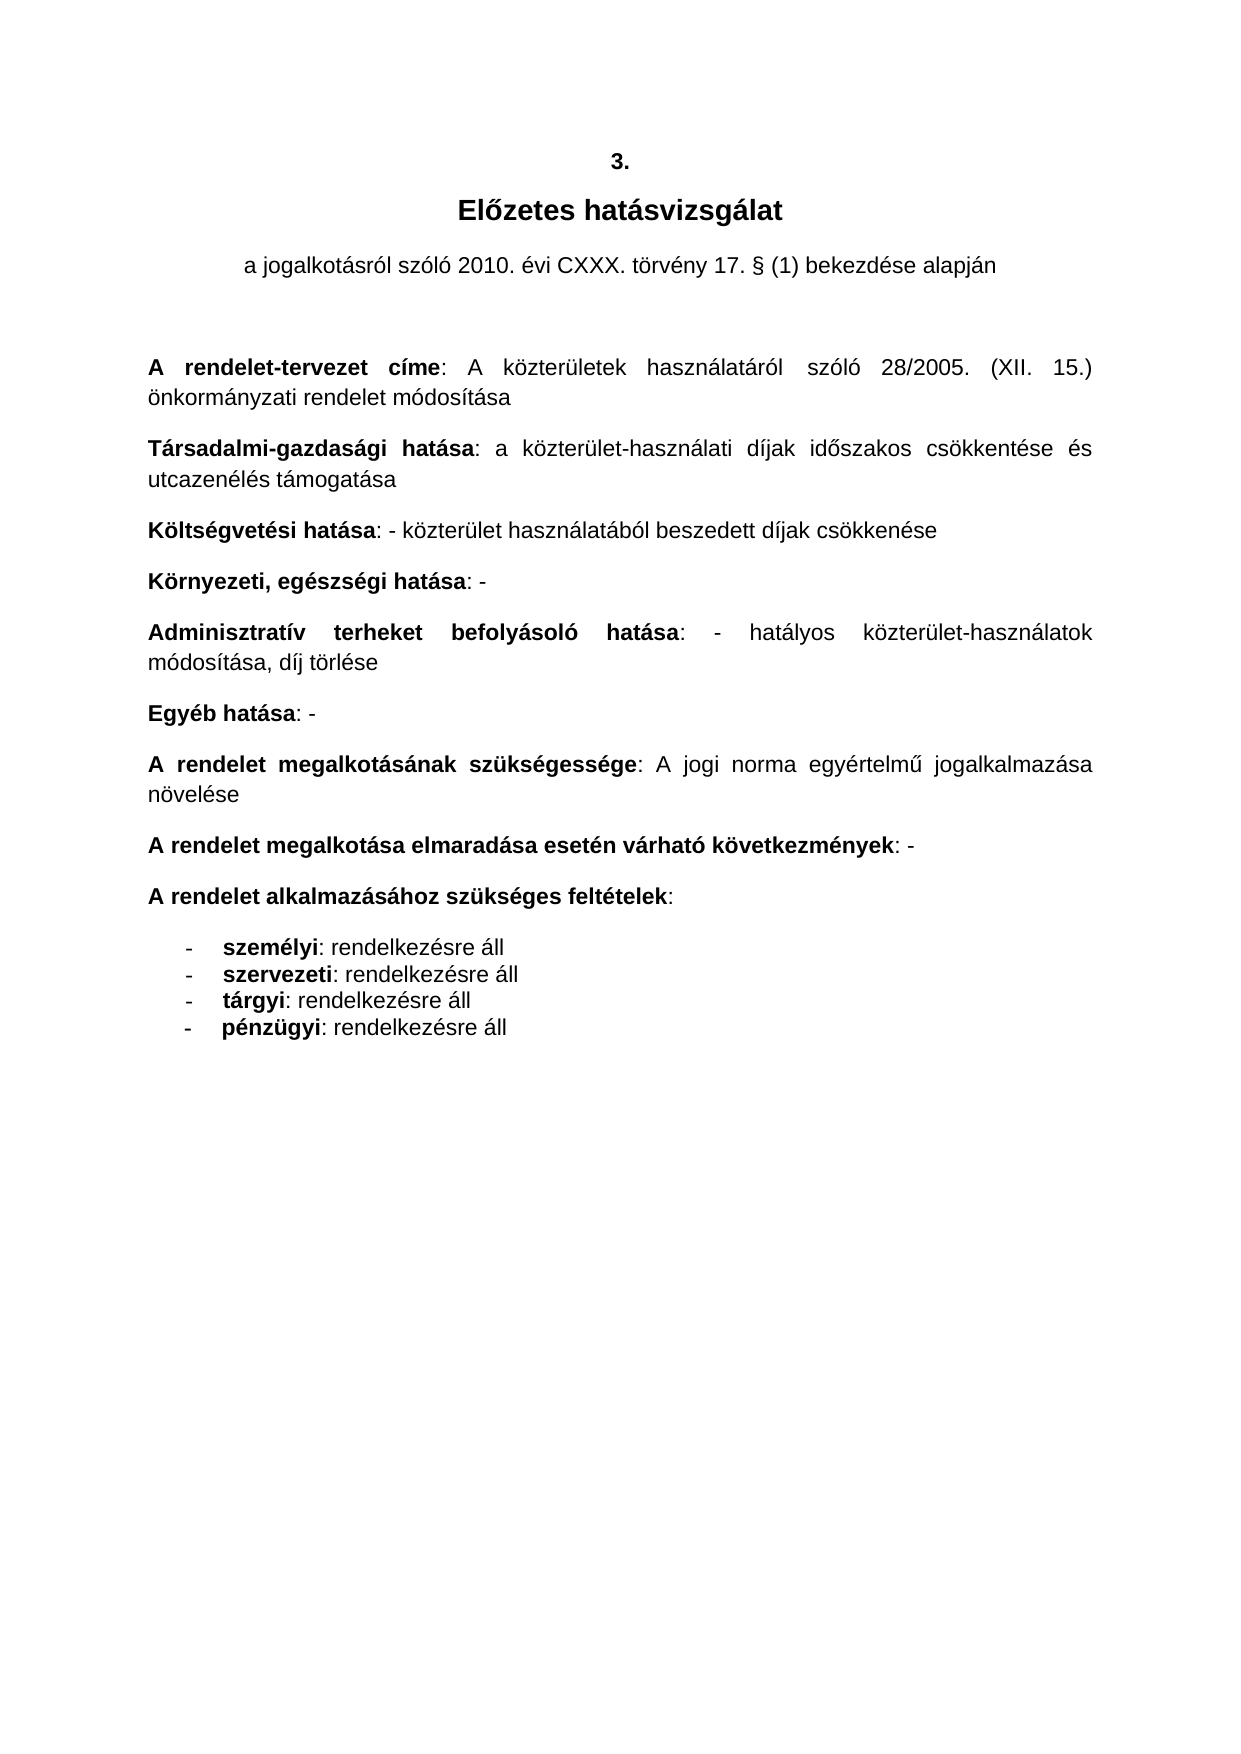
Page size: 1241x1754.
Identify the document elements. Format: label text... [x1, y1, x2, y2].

text Egyéb hatása: - [148, 700, 1093, 726]
text Társadalmi-gazdasági hatása: a közterület-használati díjak időszakos csökkentése és utcazenélés támogatása [148, 435, 1093, 492]
text Adminisztratív terheket befolyásoló hatása: - hatályos közterület-használatok módosítása, díj törlése [148, 619, 1093, 675]
text Előzetes hatásvizsgálat [148, 193, 1093, 226]
text A rendelet alkalmazásához szükséges feltételek: [148, 883, 1093, 910]
list pénzügyi: rendelkezésre áll [184, 1014, 1093, 1040]
list tárgyi: rendelkezésre áll [185, 987, 1093, 1014]
text Környezeti, egészségi hatása: - [148, 568, 1093, 594]
text Költségvetési hatása: - közterület használatából beszedett díjak csökkenése [148, 517, 1093, 543]
list szervezeti: rendelkezésre áll [185, 961, 1093, 987]
list személyi: rendelkezésre áll [185, 934, 1093, 961]
text A rendelet megalkotása elmaradása esetén várható következmények: - [148, 832, 1093, 859]
text A rendelet-tervezet címe: A közterületek használatáról szóló 28/2005. (XII. 15.) önkormányzati rendelet módosítása [148, 354, 1093, 411]
text 3. [148, 148, 1093, 174]
text A rendelet megalkotásának szükségessége: A jogi norma egyértelmű jogalkalmazása növelése [148, 751, 1093, 808]
text a jogalkotásról szóló 2010. évi CXXX. törvény 17. § (1) bekezdése alapján [148, 252, 1093, 278]
